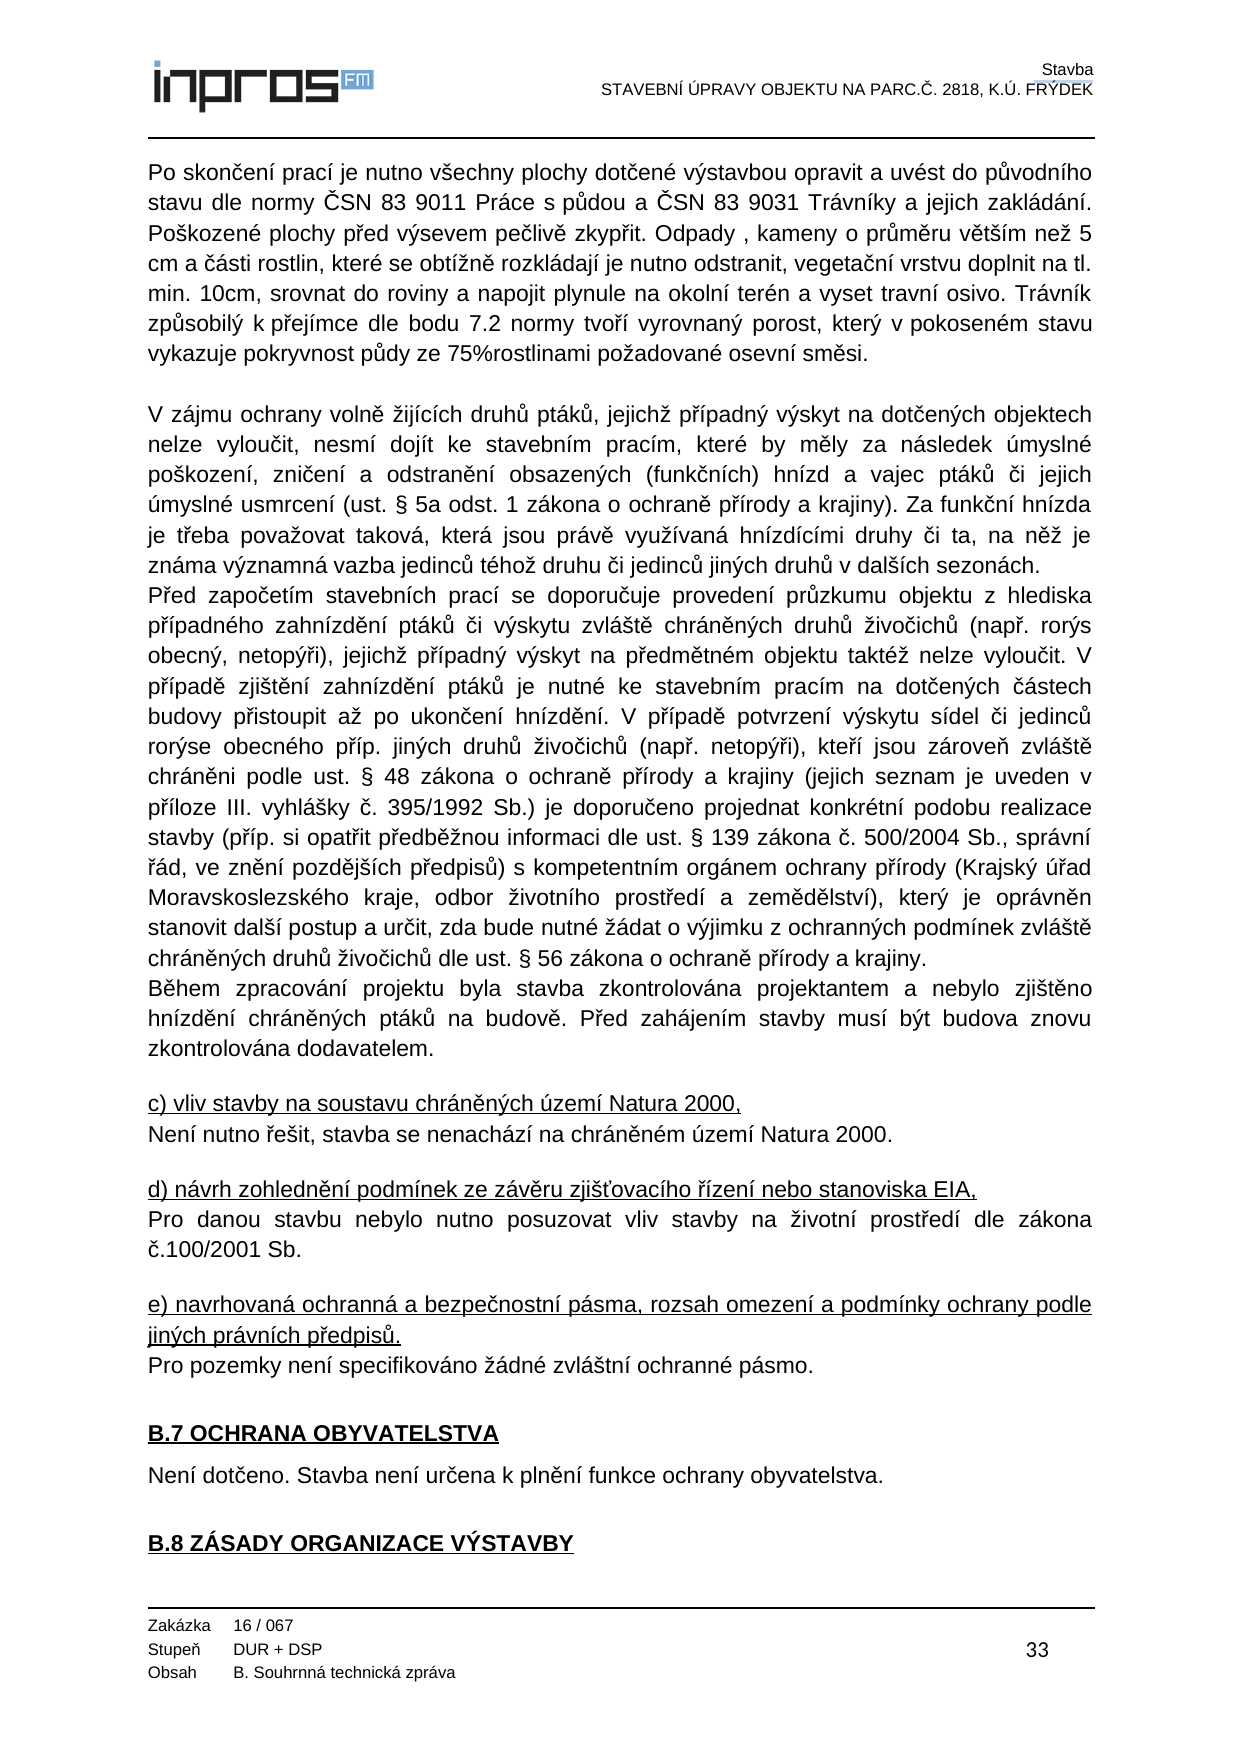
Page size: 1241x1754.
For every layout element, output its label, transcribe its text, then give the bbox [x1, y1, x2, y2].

text Během zpracování projektu byla stavba zkontrolována projektantem a nebylo zjištěno hnízdění chráněných ptáků na budově. Před zahájením stavby musí být budova znovu zkontrolována dodavatelem. [148, 975, 1093, 1061]
picture [143, 58, 383, 114]
subtitle B.8 Zásady organizace výstavby [148, 1530, 1093, 1556]
text Pro pozemky není specifikováno žádné zvláštní ochranné pásmo. [148, 1352, 1093, 1378]
text Není nutno řešit, stavba se nenachází na chráněném území Natura 2000. [148, 1121, 1093, 1147]
text Před započetím stavebních prací se doporučuje provedení průzkumu objektu z hlediska případného zahnízdění ptáků či výskytu zvláště chráněných druhů živočichů (např. rorýs obecný, netopýři), jejichž případný výskyt na předmětném objektu taktéž nelze vyloučit. V případě zjištění zahnízdění ptáků je nutné ke stavebním pracím na dotčených částech budovy přistoupit až po ukončení hnízdění. V případě potvrzení výskytu sídel či jedinců rorýse obecného příp. jiných druhů živočichů (např. netopýři), kteří jsou zároveň zvláště chráněni podle ust. § 48 zákona o ochraně přírody a krajiny (jejich seznam je uveden v příloze III. vyhlášky č. 395/1992 Sb.) je doporučeno projednat konkrétní podobu realizace stavby (příp. si opatřit předběžnou informaci dle ust. § 139 zákona č. 500/2004 Sb., správní řád, ve znění pozdějších předpisů) s kompetentním orgánem ochrany přírody (Krajský úřad Moravskoslezského kraje, odbor životního prostředí a zemědělství), který je oprávněn stanovit další postup a určit, zda bude nutné žádat o výjimku z ochranných podmínek zvláště chráněných druhů živočichů dle ust. § 56 zákona o ochraně přírody a krajiny. [148, 582, 1093, 971]
text Po skončení prací je nutno všechny plochy dotčené výstavbou opravit a uvést do původního stavu dle normy ČSN 83 9011 Práce s půdou a ČSN 83 9031 Trávníky a jejich zakládání. Poškozené plochy před výsevem pečlivě zkypřit. Odpady , kameny o průměru větším než 5 cm a části rostlin, které se obtížně rozkládají je nutno odstranit, vegetační vrstvu doplnit na tl. min. 10cm, srovnat do roviny a napojit plynule na okolní terén a vyset travní osivo. Trávník způsobilý k přejímce dle bodu 7.2 normy tvoří vyrovnaný porost, který v pokoseném stavu vykazuje pokryvnost půdy ze 75%rostlinami požadované osevní směsi. [148, 159, 1093, 367]
subtitle c) vliv stavby na soustavu chráněných území Natura 2000, [148, 1090, 1093, 1117]
subtitle B.7 Ochrana obyvatelstva [148, 1419, 1093, 1446]
text V zájmu ochrany volně žijících druhů ptáků, jejichž případný výskyt na dotčených objektech nelze vyloučit, nesmí dojít ke stavebním pracím, které by měly za následek úmyslné poškození, zničení a odstranění obsazených (funkčních) hnízd a vajec ptáků či jejich úmyslné usmrcení (ust. § 5a odst. 1 zákona o ochraně přírody a krajiny). Za funkční hnízda je třeba považovat taková, která jsou právě využívaná hnízdícími druhy či ta, na něž je známa významná vazba jedinců téhož druhu či jedinců jiných druhů v dalších sezonách. [148, 401, 1093, 578]
subtitle d) návrh zohlednění podmínek ze závěru zjišťovacího řízení nebo stanoviska EIA, [148, 1176, 1093, 1202]
text Není dotčeno. Stavba není určena k plnění funkce ochrany obyvatelstva. [148, 1462, 1093, 1488]
text Pro danou stavbu nebylo nutno posuzovat vliv stavby na životní prostředí dle zákona č.100/2001 Sb. [148, 1206, 1093, 1262]
subtitle e) navrhovaná ochranná a bezpečnostní pásma, rozsah omezení a podmínky ochrany podle jiných právních předpisů. [148, 1291, 1093, 1348]
